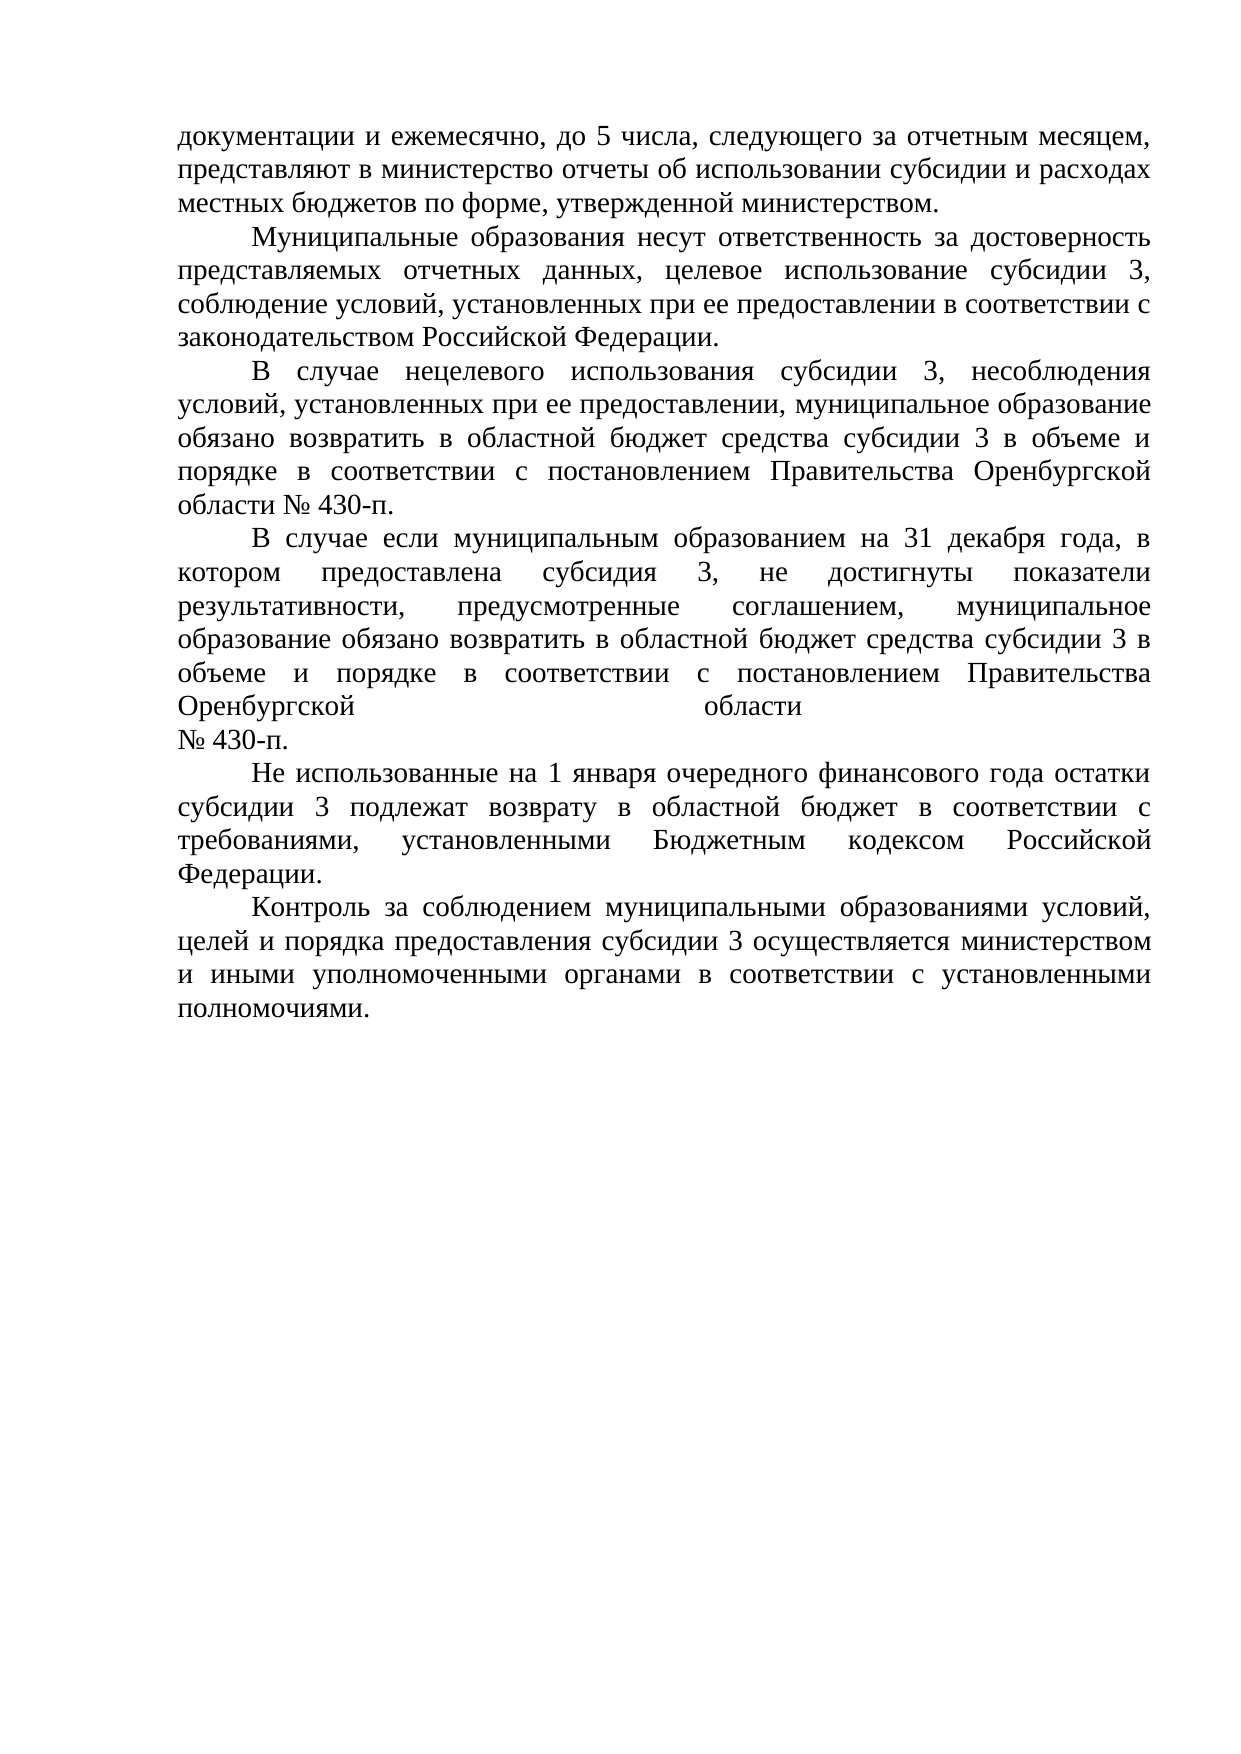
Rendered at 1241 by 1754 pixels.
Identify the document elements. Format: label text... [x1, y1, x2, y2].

text В случае если муниципальным образованием на 31 декабря года, в котором предоставлена субсидия 3, не достигнуты показатели результативности, предусмотренные соглашением, муниципальное образование обязано возвратить в областной бюджет средства субсидии 3 в объеме и порядке в соответствии с постановлением Правительства Оренбургской области № 430-п. [177, 521, 1152, 755]
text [177, 118, 1152, 219]
text В случае нецелевого использования субсидии 3, несоблюдения условий, установленных при ее предоставлении, муниципальное образование обязано возвратить в областной бюджет средства субсидии 3 в объеме и порядке в соответствии с постановлением Правительства Оренбургской области № 430-п. [177, 353, 1152, 521]
text Не использованные на 1 января очередного финансового года остатки субсидии 3 подлежат возврату в областной бюджет в соответствии с требованиями, установленными Бюджетным кодексом Российской Федерации. [177, 755, 1152, 889]
text Муниципальные образования несут ответственность за достоверность представляемых отчетных данных, целевое использование субсидии 3, соблюдение условий, установленных при ее предоставлении в соответствии с законодательством Российской Федерации. [177, 219, 1152, 353]
text Контроль за соблюдением муниципальными образованиями условий, целей и порядка предоставления субсидии 3 осуществляется министерством и иными уполномоченными органами в соответствии с установленными полномочиями. [177, 889, 1152, 1024]
